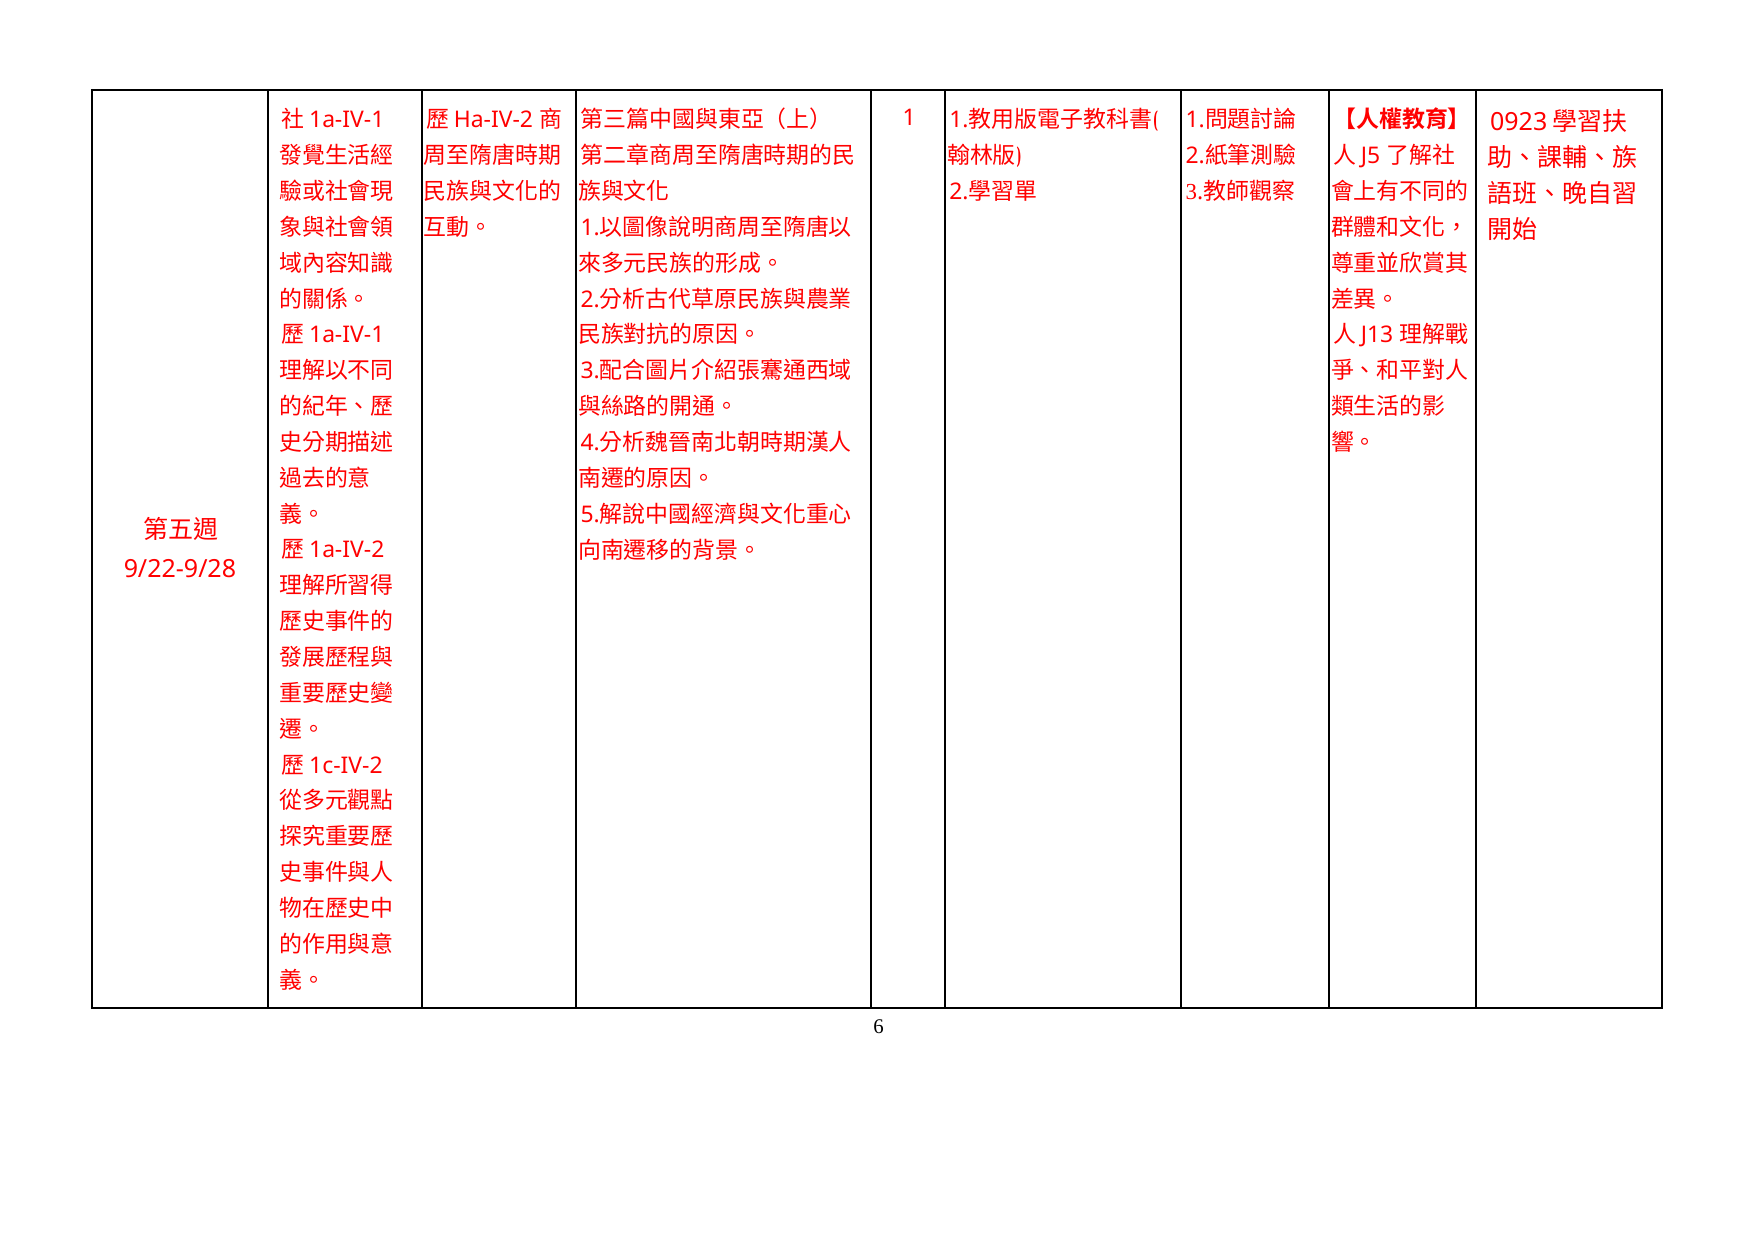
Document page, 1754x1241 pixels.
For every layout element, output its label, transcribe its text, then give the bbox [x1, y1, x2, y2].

table_cell 0923學習扶助、課輔、族語班、晚自習開始 [1477, 91, 1661, 1007]
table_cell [946, 91, 1180, 1007]
table_cell 【人權教育】 人J5 了解社會上有不同的群體和文化，尊重並欣賞其差異。 人J13 理解戰爭、和平對人類生活的影響。 [1330, 91, 1475, 1007]
table_cell 社1a-IV-1 發覺生活經驗或社會現象與社會領域內容知識的關係。 歷1a-IV-1 理解以不同的紀年、歷史分期描述過去的意義。 歷1a-IV-2 理解所習得歷史事件的發展歷程與重要歷史變遷。 歷1c-IV-2 從多元觀點探究重要歷史事件與人物在歷史中的作用與意義。 [269, 91, 421, 1007]
table_cell 1 [872, 91, 944, 1007]
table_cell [1182, 91, 1328, 1007]
table_cell 第三篇中國與東亞（上） 第二章商周至隋唐時期的民族與文化 1.以圖像說明商周至隋唐以來多元民族的形成。 2.分析古代草原民族與農業民族對抗的原因。 3.配合圖片介紹張騫通西域與絲路的開通。 4.分析魏晉南北朝時期漢人南遷的原因。 5.解說中國經濟與文化重心向南遷移的背景。 [577, 91, 870, 1007]
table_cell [423, 91, 575, 1007]
table_cell 第五週 9/22-9/28 [93, 91, 267, 1007]
